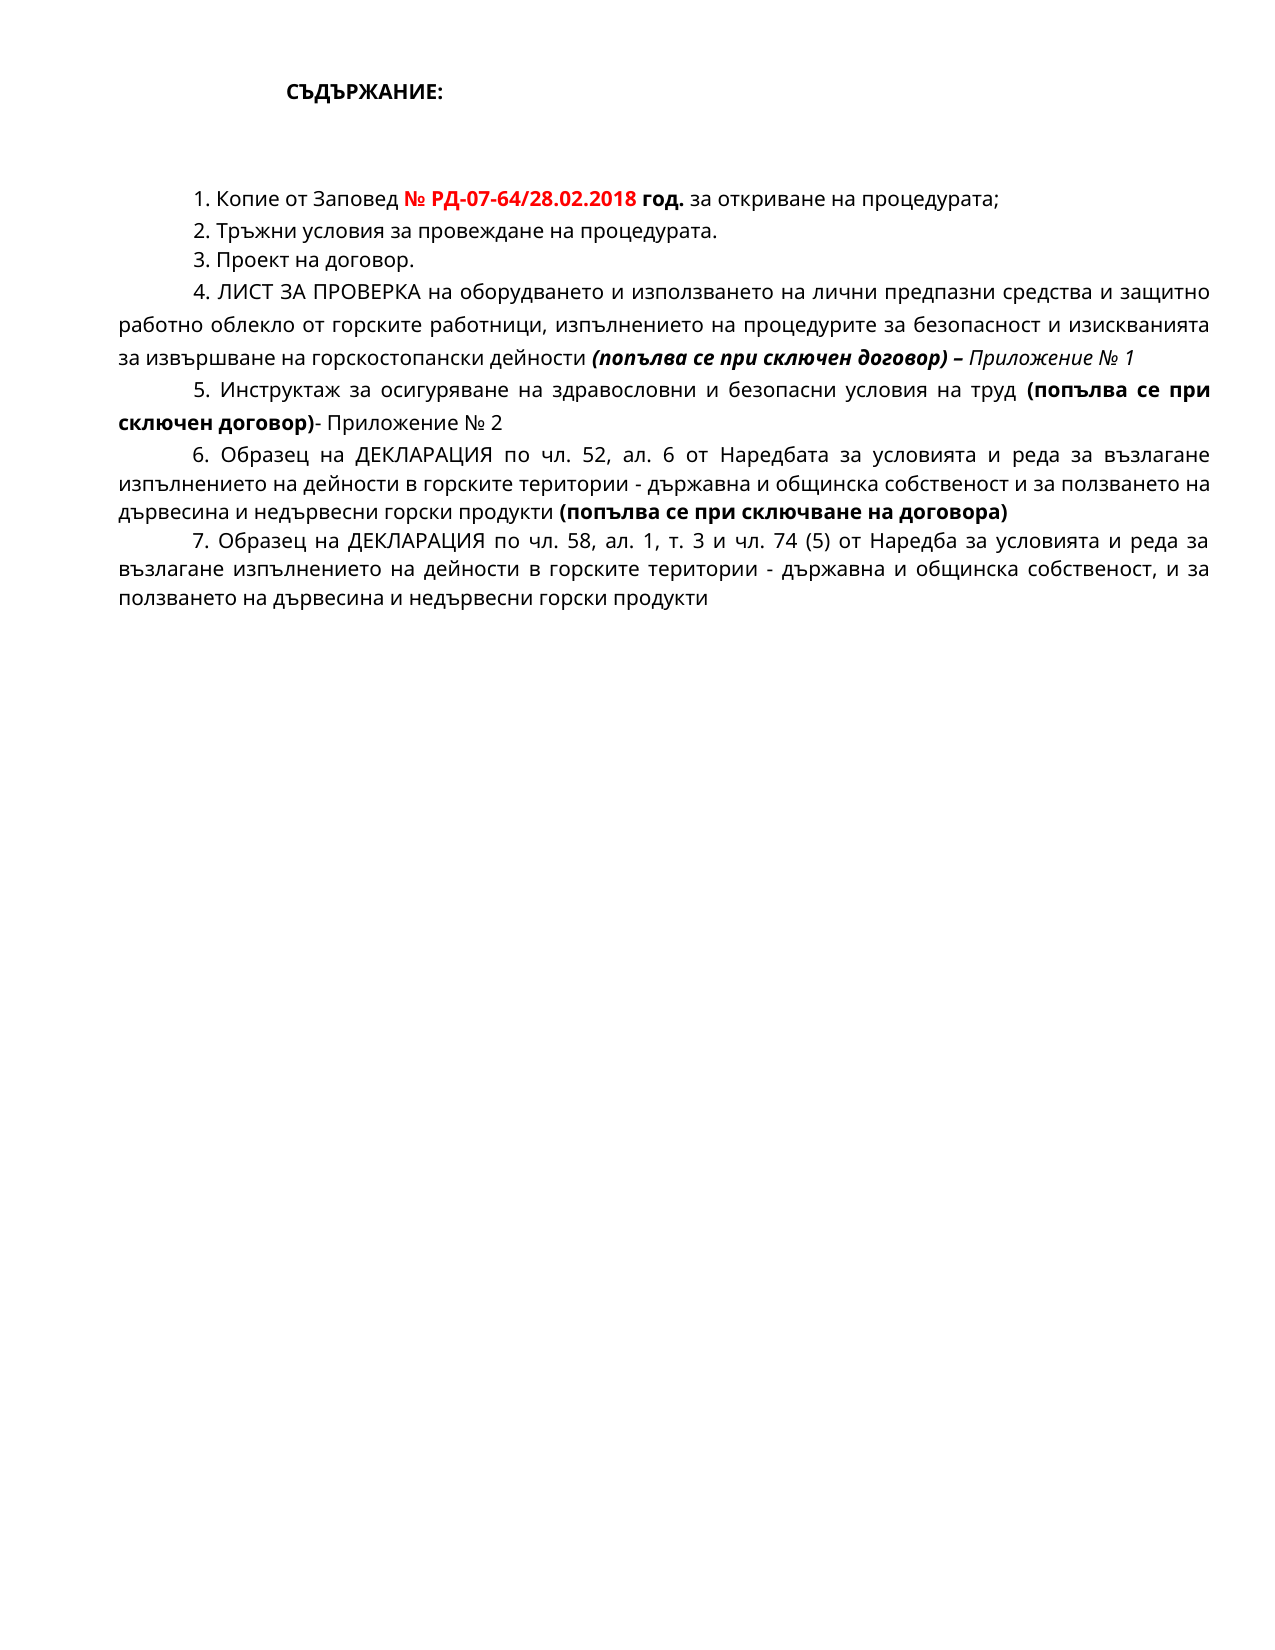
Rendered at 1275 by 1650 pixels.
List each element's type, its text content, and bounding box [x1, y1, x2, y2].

text 3. Проект на договор. [118, 245, 1211, 273]
text СЪДЪРЖАНИЕ: [118, 77, 1211, 105]
text 5. Инструктаж за осигуряване на здравословни и безопасни условия на труд (попълва се при сключен договор)- Приложение № 2 [118, 375, 1211, 436]
text 1. Копие от Заповед № РД-07-64/28.02.2018 год. за откриване на процедурата; [118, 184, 1211, 212]
text 7. Образец на ДЕКЛАРАЦИЯ по чл. 58, ал. 1, т. 3 и чл. 74 (5) от Наредба за условията и реда за възлагане изпълнението на дейности в горските територии - държавна и общинска собственост, и за ползването на дървесина и недървесни горски продукти [118, 526, 1211, 611]
text 2. Тръжни условия за провеждане на процедурата. [118, 216, 1211, 245]
text 6. Образец на ДЕКЛАРАЦИЯ по чл. 52, ал. 6 от Наредбата за условията и реда за възлагане изпълнението на дейности в горските територии - държавна и общинска собственост и за ползването на дървесина и недървесни горски продукти (попълва се при сключване на договора) [118, 441, 1211, 526]
text 4. ЛИСТ ЗА ПРОВЕРКА на оборудването и използването на лични предпазни средства и защитно работно облекло от горските работници, изпълнението на процедурите за безопасност и изискванията за извършване на горскостопански дейности (попълва се при сключен договор) – Приложение № 1 [118, 277, 1211, 371]
